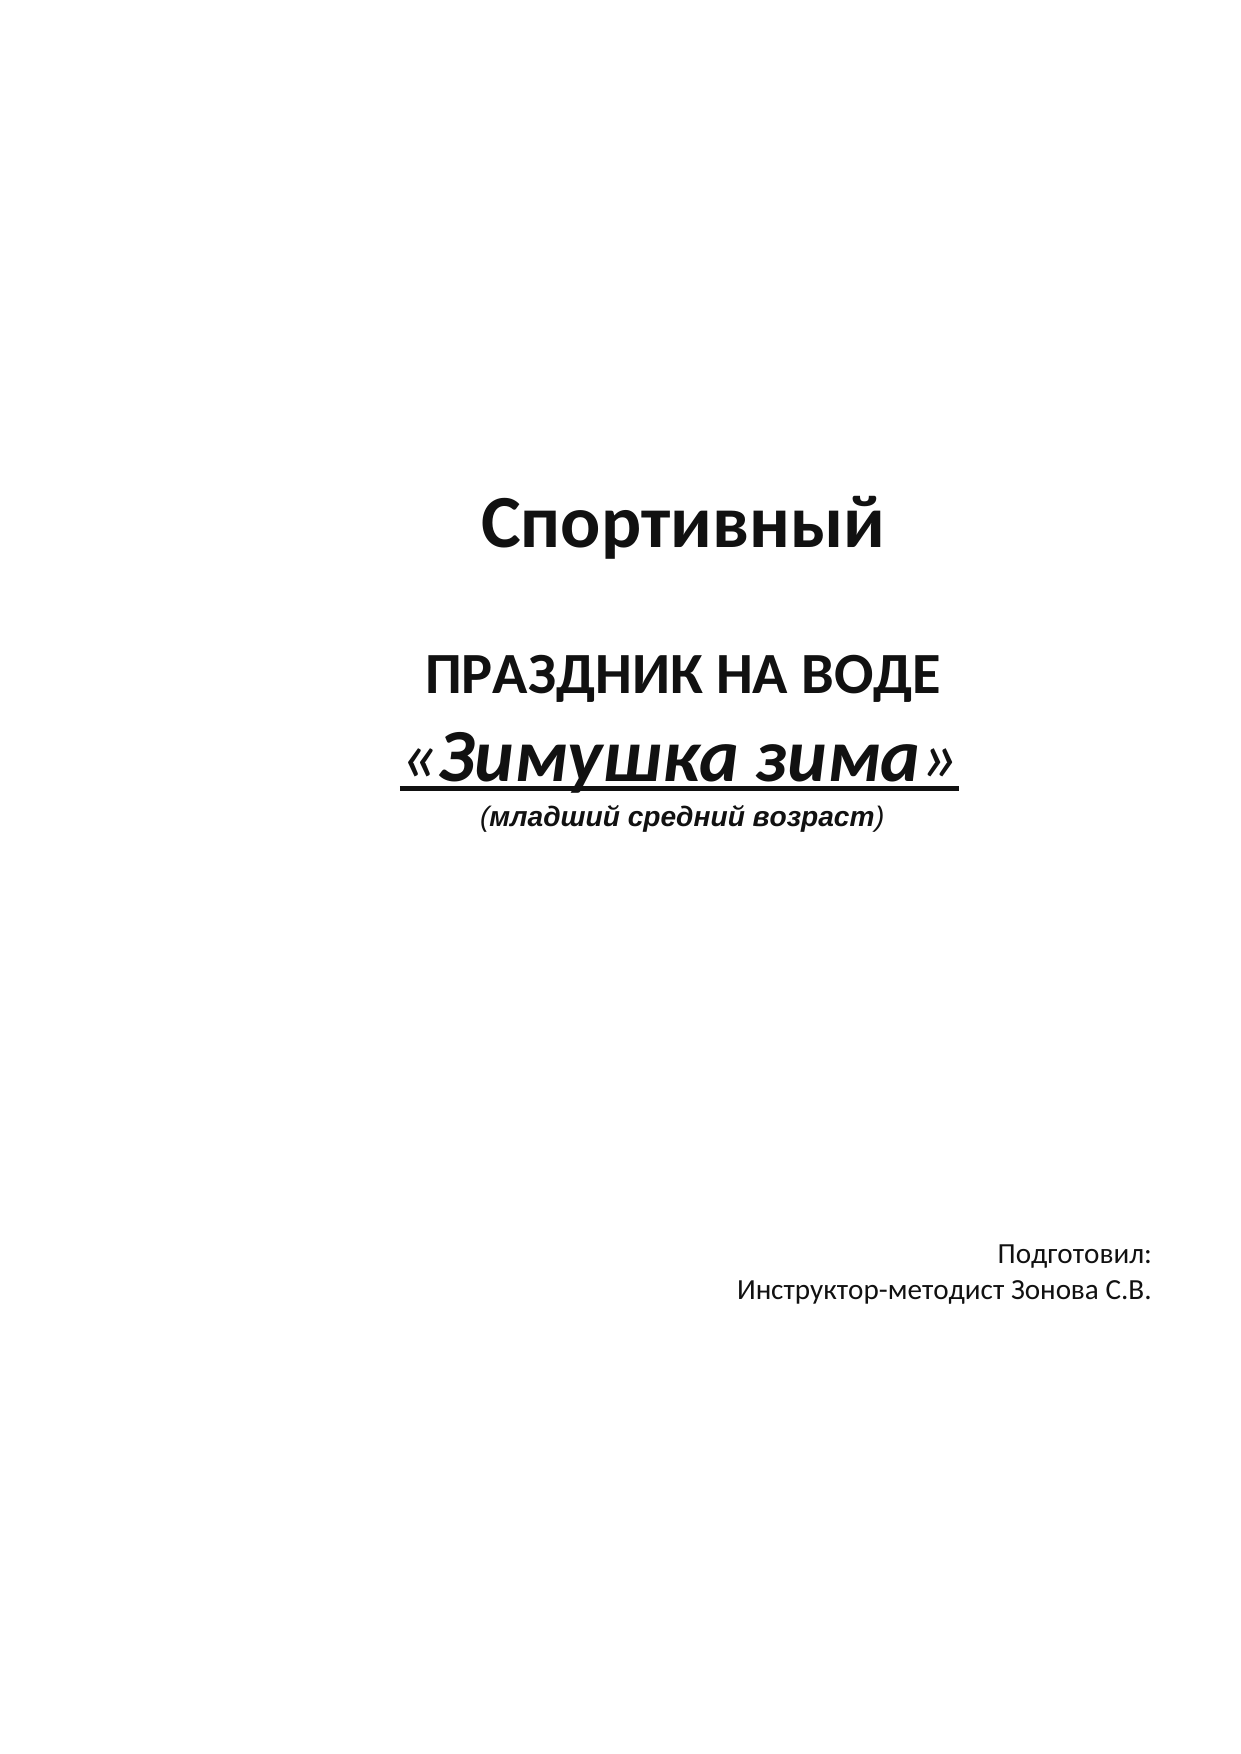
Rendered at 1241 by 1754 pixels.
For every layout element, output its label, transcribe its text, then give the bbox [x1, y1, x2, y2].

text ПРАЗДНИК НА ВОДЕ [177, 637, 1152, 708]
text Подготовил: [177, 1236, 1152, 1271]
text Инструктор-методист Зонова С.В. [177, 1271, 1152, 1307]
text Спортивный [177, 474, 1152, 566]
text «Зимушка зима» [177, 708, 1152, 800]
text (младший средний возраст) [177, 800, 1152, 832]
